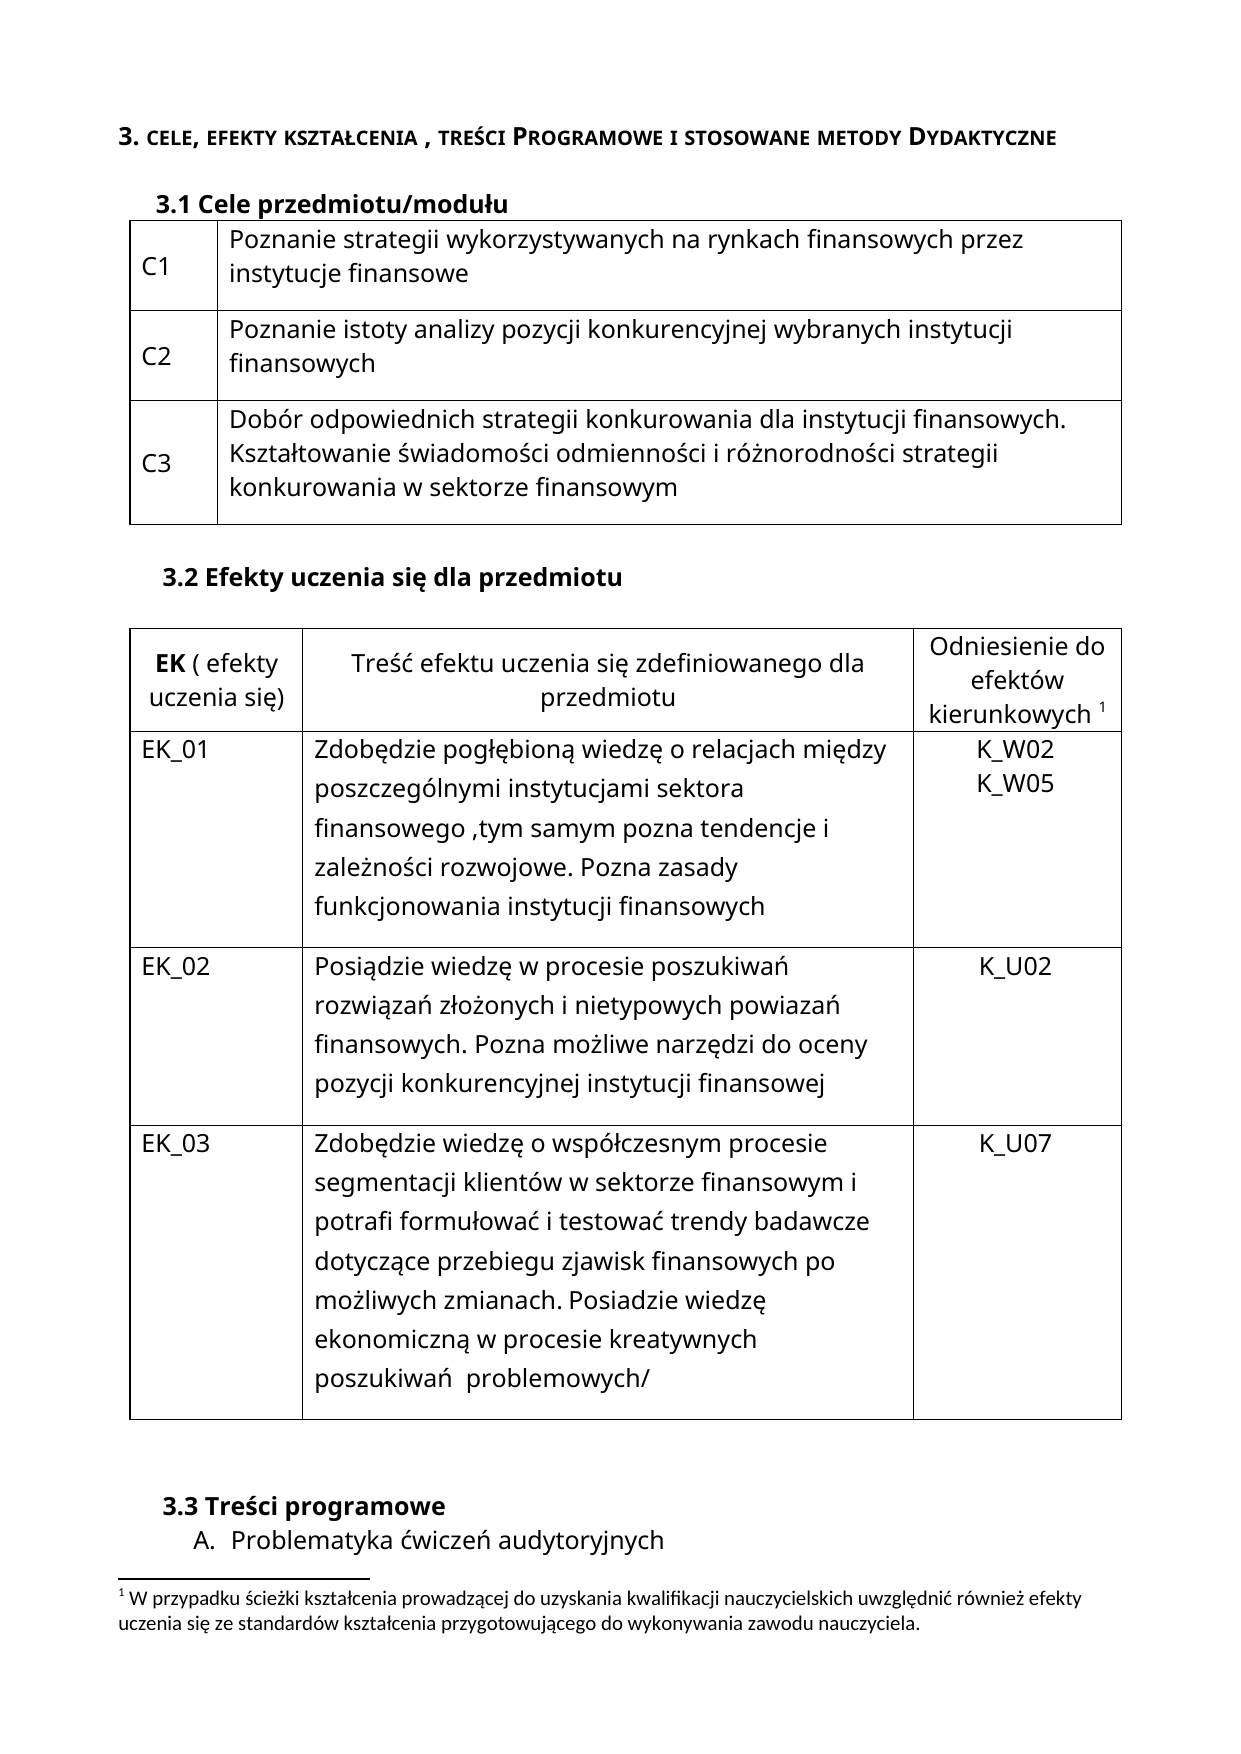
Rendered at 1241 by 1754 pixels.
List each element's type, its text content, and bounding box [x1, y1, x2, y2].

table_cell Poznanie istoty analizy pozycji konkurencyjnej wybranych instytucji finansowych [218, 311, 1121, 400]
table_cell C2 [131, 311, 217, 400]
table_header Odniesienie do efektów kierunkowych [914, 629, 1121, 731]
table_header Treść efektu uczenia się zdefiniowanego dla przedmiotu [303, 629, 913, 731]
table_cell Zdobędzie wiedzę o współczesnym procesie segmentacji klientów w sektorze finansowym i potrafi formułować i testować trendy badawcze dotyczące przebiegu zjawisk finansowych po możliwych zmianach. Posiadzie wiedzę ekonomiczną w procesie kreatywnych poszukiwań problemowych/ [303, 1126, 913, 1419]
table_cell K_U02 [914, 948, 1121, 1124]
table_cell C3 [131, 401, 217, 524]
table_header C1 [131, 221, 217, 310]
table_cell Dobór odpowiednich strategii konkurowania dla instytucji finansowych. Kształtowanie świadomości odmienności i różnorodności strategii konkurowania w sektorze finansowym [218, 401, 1121, 524]
text 3. cele, efekty kształcenia , treści Programowe i stosowane metody Dydaktyczne [118, 118, 1122, 152]
table_header Poznanie strategii wykorzystywanych na rynkach finansowych przez instytucje finansowe [218, 221, 1121, 310]
table_cell K_U07 [914, 1126, 1121, 1419]
text 3.1 Cele przedmiotu/modułu [156, 186, 1122, 220]
table_cell EK_03 [131, 1126, 302, 1419]
table_cell EK_02 [131, 948, 302, 1124]
table_cell Posiądzie wiedzę w procesie poszukiwań rozwiązań złożonych i nietypowych powiazań finansowych. Pozna możliwe narzędzi do oceny pozycji konkurencyjnej instytucji finansowej [303, 948, 913, 1124]
table_cell Zdobędzie pogłębioną wiedzę o relacjach między poszczególnymi instytucjami sektora finansowego ,tym samym pozna tendencje i zależności rozwojowe. Pozna zasady funkcjonowania instytucji finansowych [303, 732, 913, 947]
table_cell EK_01 [131, 732, 302, 947]
list Problematyka ćwiczeń audytoryjnych [193, 1523, 1122, 1557]
list 3.3 Treści programowe [162, 1488, 1122, 1523]
table_cell K_W02 K_W05 [914, 732, 1121, 947]
table_header EK ( efekty uczenia się) [131, 629, 302, 731]
text 3.2 Efekty uczenia się dla przedmiotu [162, 559, 1122, 593]
